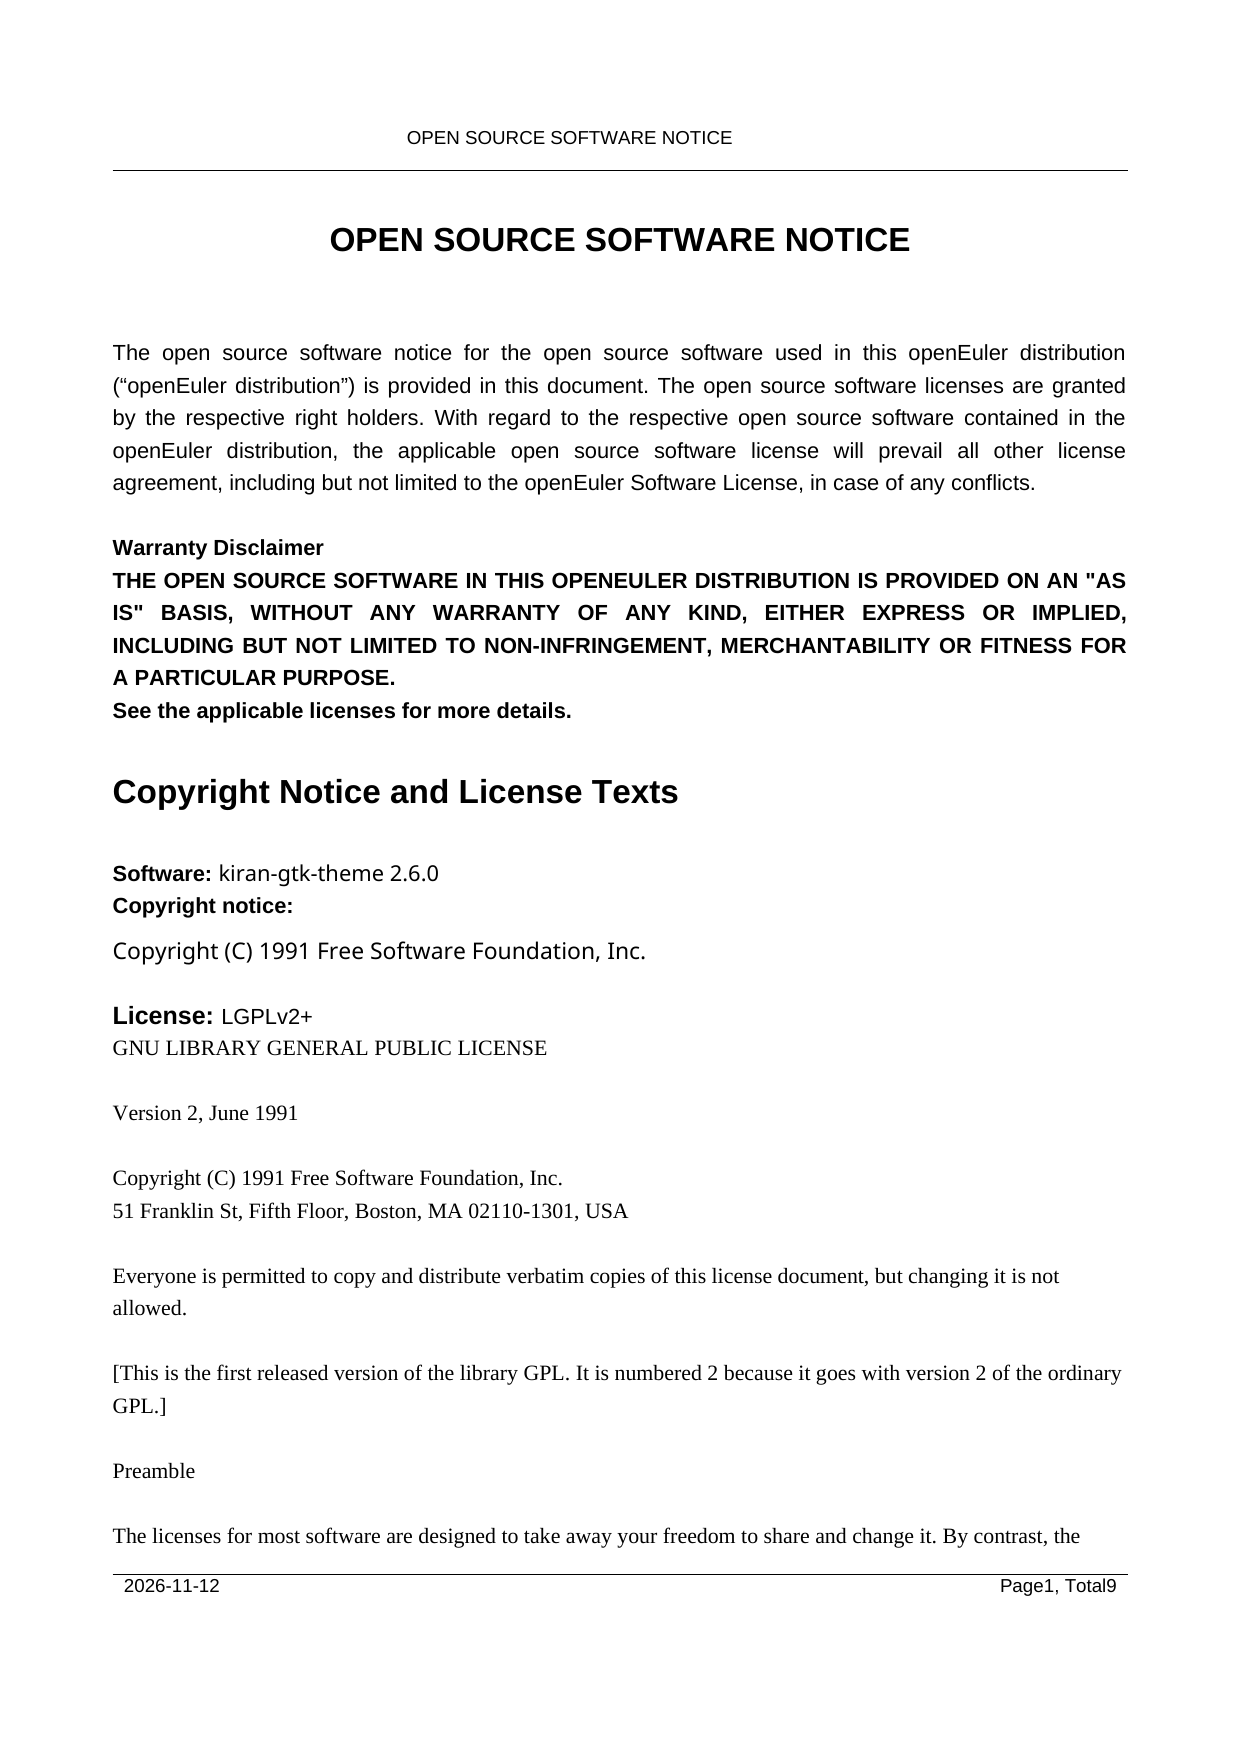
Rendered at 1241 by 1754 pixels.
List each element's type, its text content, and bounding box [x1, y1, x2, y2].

text Copyright notice: [112, 889, 1128, 921]
text Copyright Notice and License Texts [112, 759, 1128, 824]
text The open source software notice for the open source software used in this openEuler distribution (“openEuler distribution”) is provided in this document. The open source software licenses are granted by the respective right holders. With regard to the respective open source software contained in the openEuler distribution, the applicable open source software license will prevail all other license agreement, including but not limited to the openEuler Software License, in case of any conflicts. [112, 336, 1128, 499]
text Warranty Disclaimer [112, 531, 1128, 564]
text License: LGPLv2+ [112, 999, 1128, 1031]
text Copyright (C) 1991 Free Software Foundation, Inc. [112, 934, 1128, 999]
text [112, 1031, 1128, 1551]
text THE OPEN SOURCE SOFTWARE IN THIS OPENEULER DISTRIBUTION IS PROVIDED ON AN "AS IS" BASIS, WITHOUT ANY WARRANTY OF ANY KIND, EITHER EXPRESS OR IMPLIED, INCLUDING BUT NOT LIMITED TO NON-INFRINGEMENT, MERCHANTABILITY OR FITNESS FOR A PARTICULAR PURPOSE. See the applicable licenses for more details. [112, 564, 1128, 726]
text OPEN SOURCE SOFTWARE NOTICE [112, 206, 1128, 271]
title Software: kiran-gtk-theme 2.6.0 [112, 856, 1128, 889]
